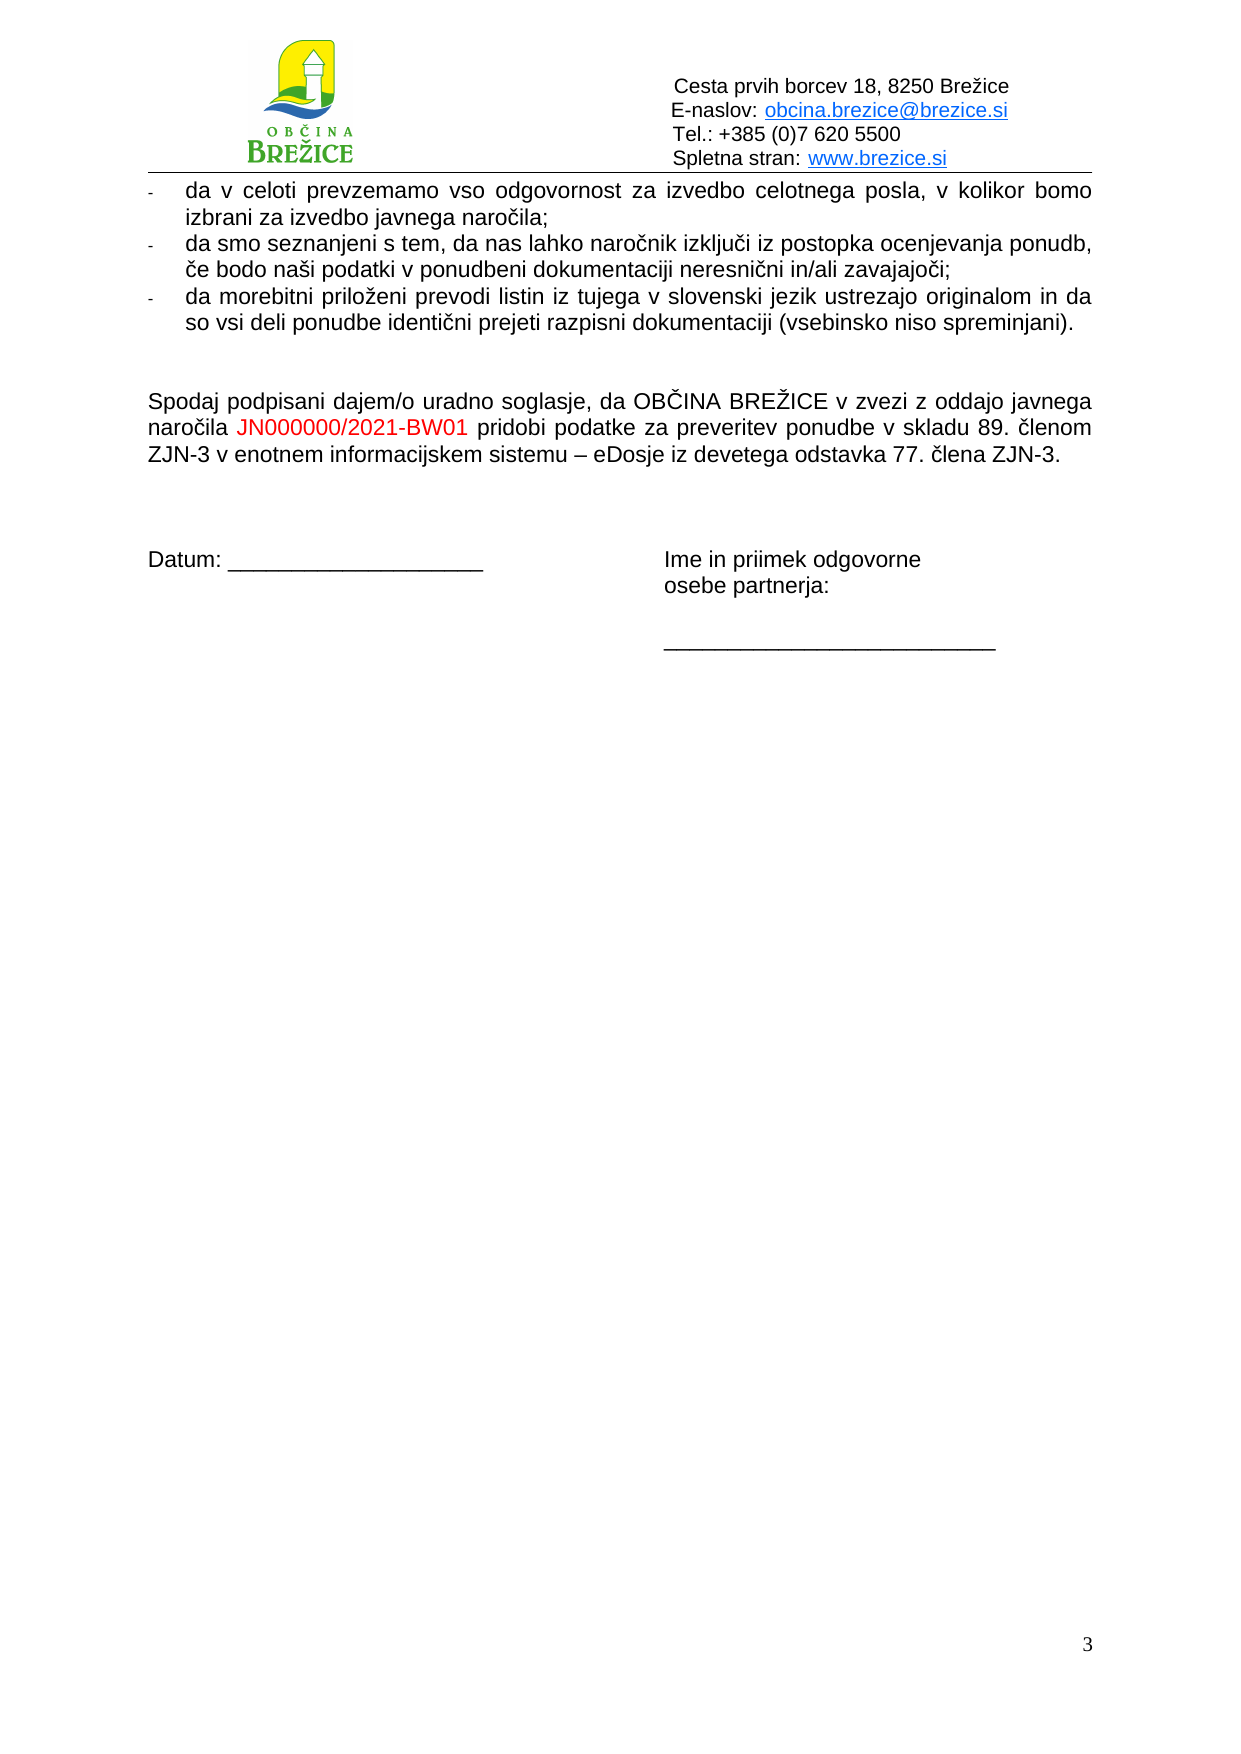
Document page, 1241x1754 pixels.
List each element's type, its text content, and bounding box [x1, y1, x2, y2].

text Datum: ____________________ Ime in priimek odgovorne [148, 546, 1092, 572]
text osebe partnerja: [590, 572, 1092, 599]
text Spodaj podpisani dajem/o uradno soglasje, da OBČINA BREŽICE v zvezi z oddajo javnega naročila JN000000/2021-BW01 pridobi podatke za preveritev ponudbe v skladu 89. členom ZJN-3 v enotnem informacijskem sistemu – eDosje iz devetega odstavka 77. člena ZJN-3. [148, 388, 1092, 467]
list da morebitni priloženi prevodi listin iz tujega v slovenski jezik ustrezajo originalom in da so vsi deli ponudbe identični prejeti razpisni dokumentaciji (vsebinsko niso spreminjani). [148, 283, 1092, 335]
list da v celoti prevzemamo vso odgovornost za izvedbo celotnega posla, v kolikor bomo izbrani za izvedbo javnega naročila; [148, 177, 1092, 230]
picture [247, 40, 353, 163]
text __________________________ [148, 625, 1092, 652]
list da smo seznanjeni s tem, da nas lahko naročnik izključi iz postopka ocenjevanja ponudb, če bodo naši podatki v ponudbeni dokumentaciji neresnični in/ali zavajajoči; [148, 230, 1092, 283]
